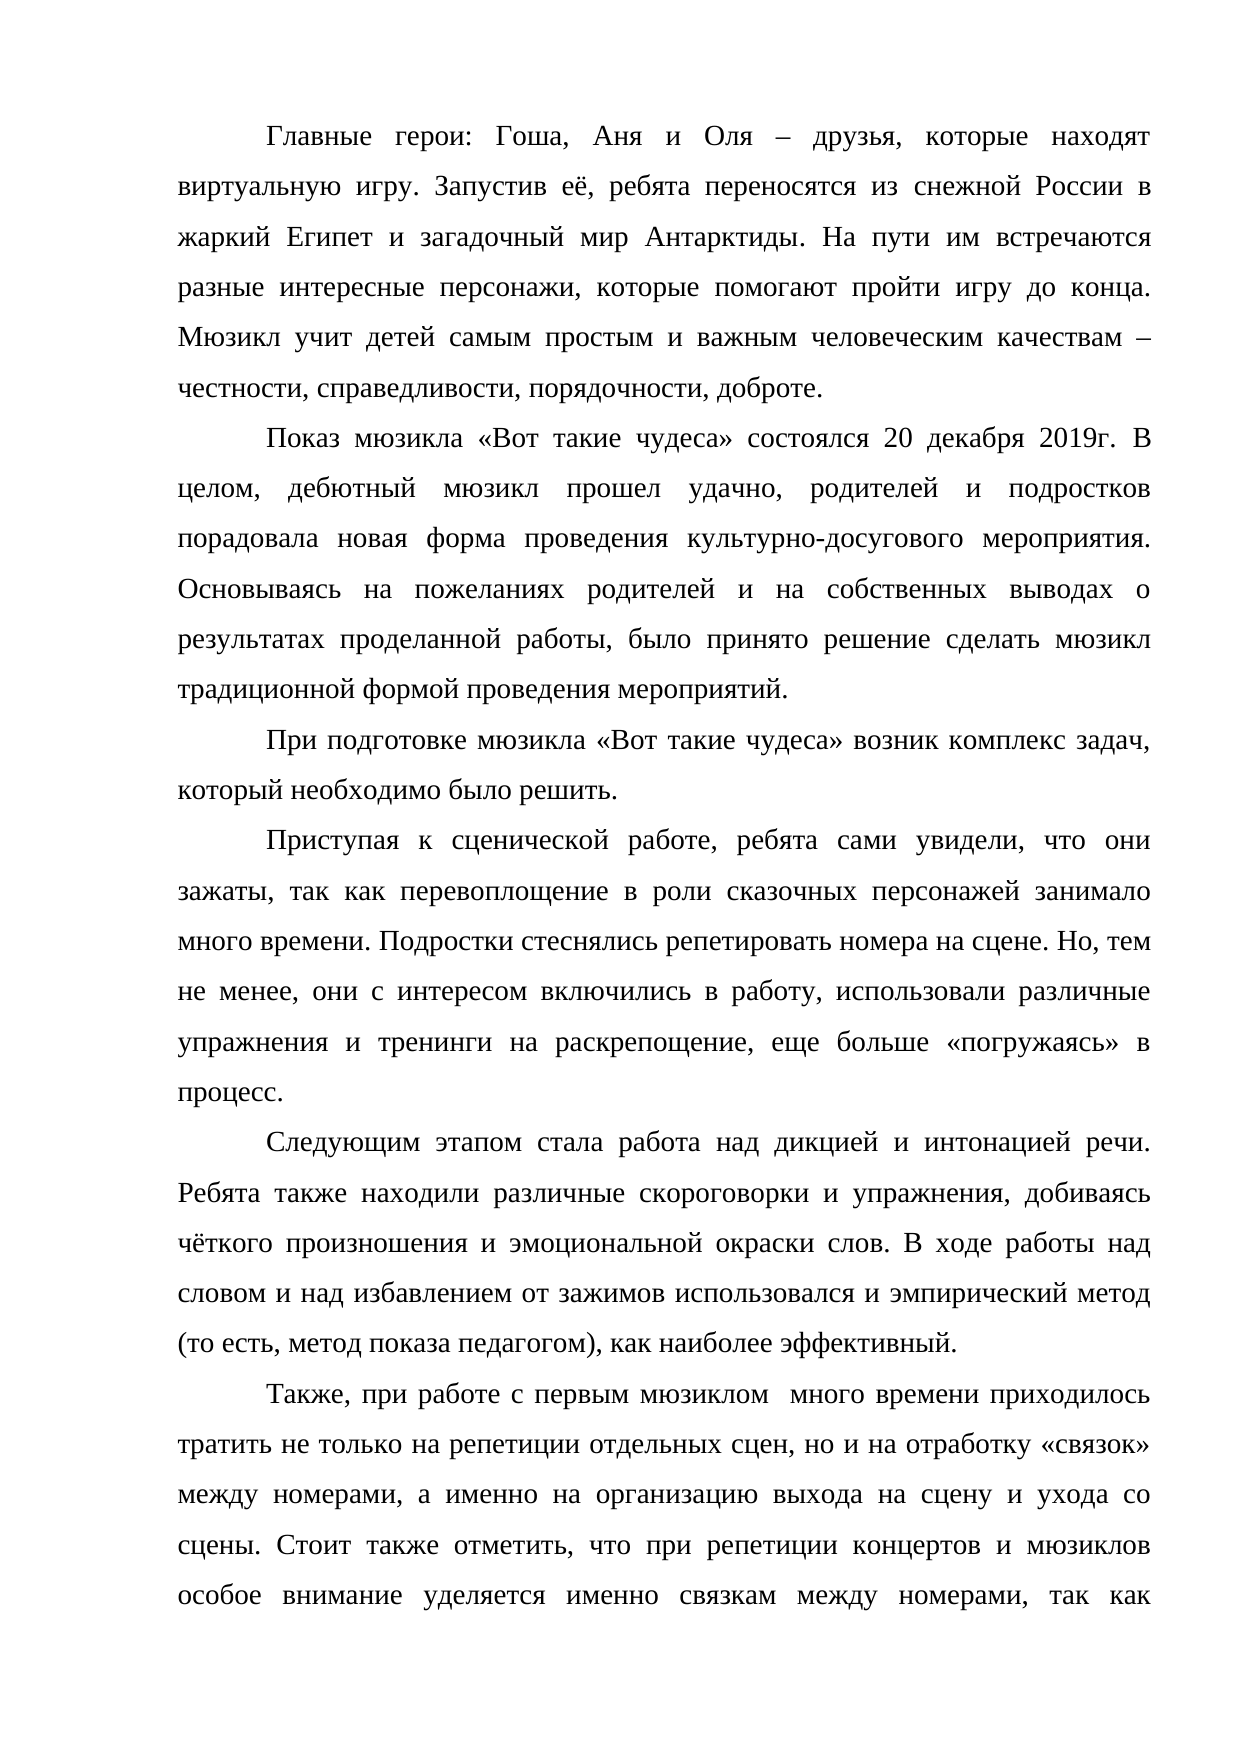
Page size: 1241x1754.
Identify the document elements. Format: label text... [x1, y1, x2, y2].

list Показ мюзикла «Вот такие чудеса» состоялся 20 декабря 2019г. В целом, дебютный мюзикл прошел удачно, родителей и подростков порадовала новая форма проведения культурно-досугового мероприятия. Основываясь на пожеланиях родителей и на собственных выводах о результатах проделанной работы, было принято решение сделать мюзикл традиционной формой проведения мероприятий. [177, 420, 1152, 705]
list При подготовке мюзикла «Вот такие чудеса» возник комплекс задач, который необходимо было решить. [177, 722, 1152, 806]
list Главные герои: Гоша, Аня и Оля – друзья, которые находят виртуальную игру. Запустив её, ребята переносятся из снежной России в жаркий Египет и загадочный мир Антарктиды. На пути им встречаются разные интересные персонажи, которые помогают пройти игру до конца. Мюзикл учит детей самым простым и важным человеческим качествам – честности, справедливости, порядочности, доброте. [177, 118, 1152, 403]
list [177, 1376, 1152, 1611]
list Следующим этапом стала работа над дикцией и интонацией речи. Ребята также находили различные скороговорки и упражнения, добиваясь чёткого произношения и эмоциональной окраски слов. В ходе работы над словом и над избавлением от зажимов использовался и эмпирический метод (то есть, метод показа педагогом), как наиболее эффективный. [177, 1124, 1152, 1359]
list Приступая к сценической работе, ребята сами увидели, что они зажаты, так как перевоплощение в роли сказочных персонажей занимало много времени. Подростки стеснялись репетировать номера на сцене. Но, тем не менее, они с интересом включились в работу, использовали различные упражнения и тренинги на раскрепощение, еще больше «погружаясь» в процесс. [177, 822, 1152, 1108]
